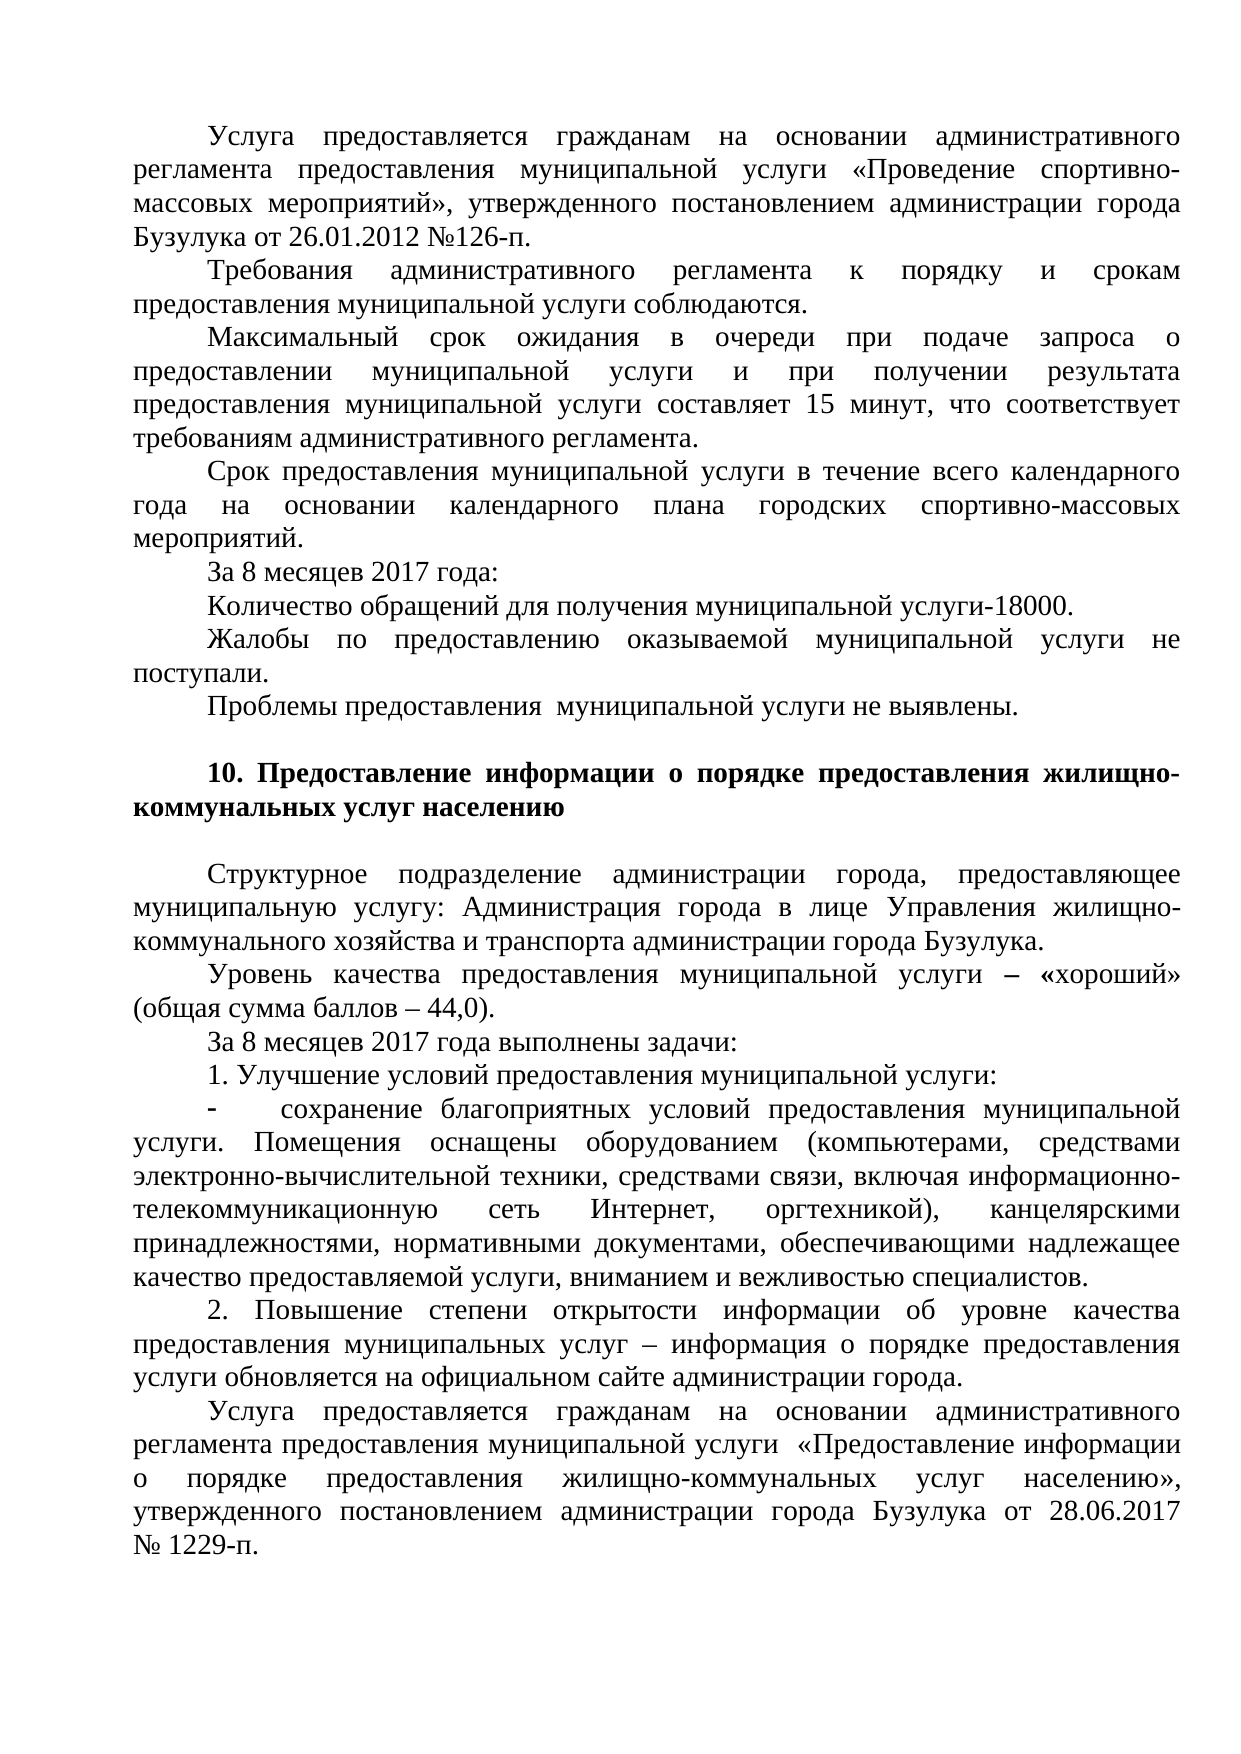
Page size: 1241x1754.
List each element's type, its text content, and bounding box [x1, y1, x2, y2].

text Срок предоставления муниципальной услуги в течение всего календарного года на основании календарного плана городских спортивно-массовых мероприятий. [133, 453, 1181, 554]
text Требования административного регламента к порядку и срокам предоставления муниципальной услуги соблюдаются. [133, 252, 1181, 319]
text Количество обращений для получения муниципальной услуги-18000. [133, 588, 1181, 621]
text Жалобы по предоставлению оказываемой муниципальной услуги не поступали. [133, 621, 1181, 688]
text Структурное подразделение администрации города, предоставляющее муниципальную услугу: Администрация города в лице Управления жилищно-коммунального хозяйства и транспорта администрации города Бузулука. [133, 856, 1181, 957]
text 2. Повышение степени открытости информации об уровне качества предоставления муниципальных услуг – информация о порядке предоставления услуги обновляется на официальном сайте администрации города. [133, 1292, 1181, 1393]
text За 8 месяцев 2017 года: [133, 554, 1181, 588]
text Уровень качества предоставления муниципальной услуги – «хороший» (общая сумма баллов – 44,0). [133, 957, 1181, 1024]
text Услуга предоставляется гражданам на основании административного регламента предоставления муниципальной услуги «Проведение спортивно-массовых мероприятий», утвержденного постановлением администрации города Бузулука от 26.01.2012 №126-п. [133, 118, 1181, 252]
text Максимальный срок ожидания в очереди при подаче запроса о предоставлении муниципальной услуги и при получении результата предоставления муниципальной услуги составляет 15 минут, что соответствует требованиям административного регламента. [133, 319, 1181, 453]
text Услуга предоставляется гражданам на основании административного регламента предоставления муниципальной услуги «Предоставление информации о порядке предоставления жилищно-коммунальных услуг населению», утвержденного постановлением администрации города Бузулука от 28.06.2017 № 1229-п. [133, 1393, 1181, 1561]
text Проблемы предоставления муниципальной услуги не выявлены. [133, 688, 1181, 722]
text За 8 месяцев 2017 года выполнены задачи: [133, 1024, 1181, 1057]
text 1. Улучшение условий предоставления муниципальной услуги: [133, 1057, 1181, 1091]
list сохранение благоприятных условий предоставления муниципальной услуги. Помещения оснащены оборудованием (компьютерами, средствами электронно-вычислительной техники, средствами связи, включая информационно-телекоммуникационную сеть Интернет, оргтехникой), канцелярскими принадлежностями, нормативными документами, обеспечивающими надлежащее качество предоставляемой услуги, вниманием и вежливостью специалистов. [133, 1091, 1181, 1292]
text 10. Предоставление информации о порядке предоставления жилищно-коммунальных услуг населению [133, 755, 1181, 822]
